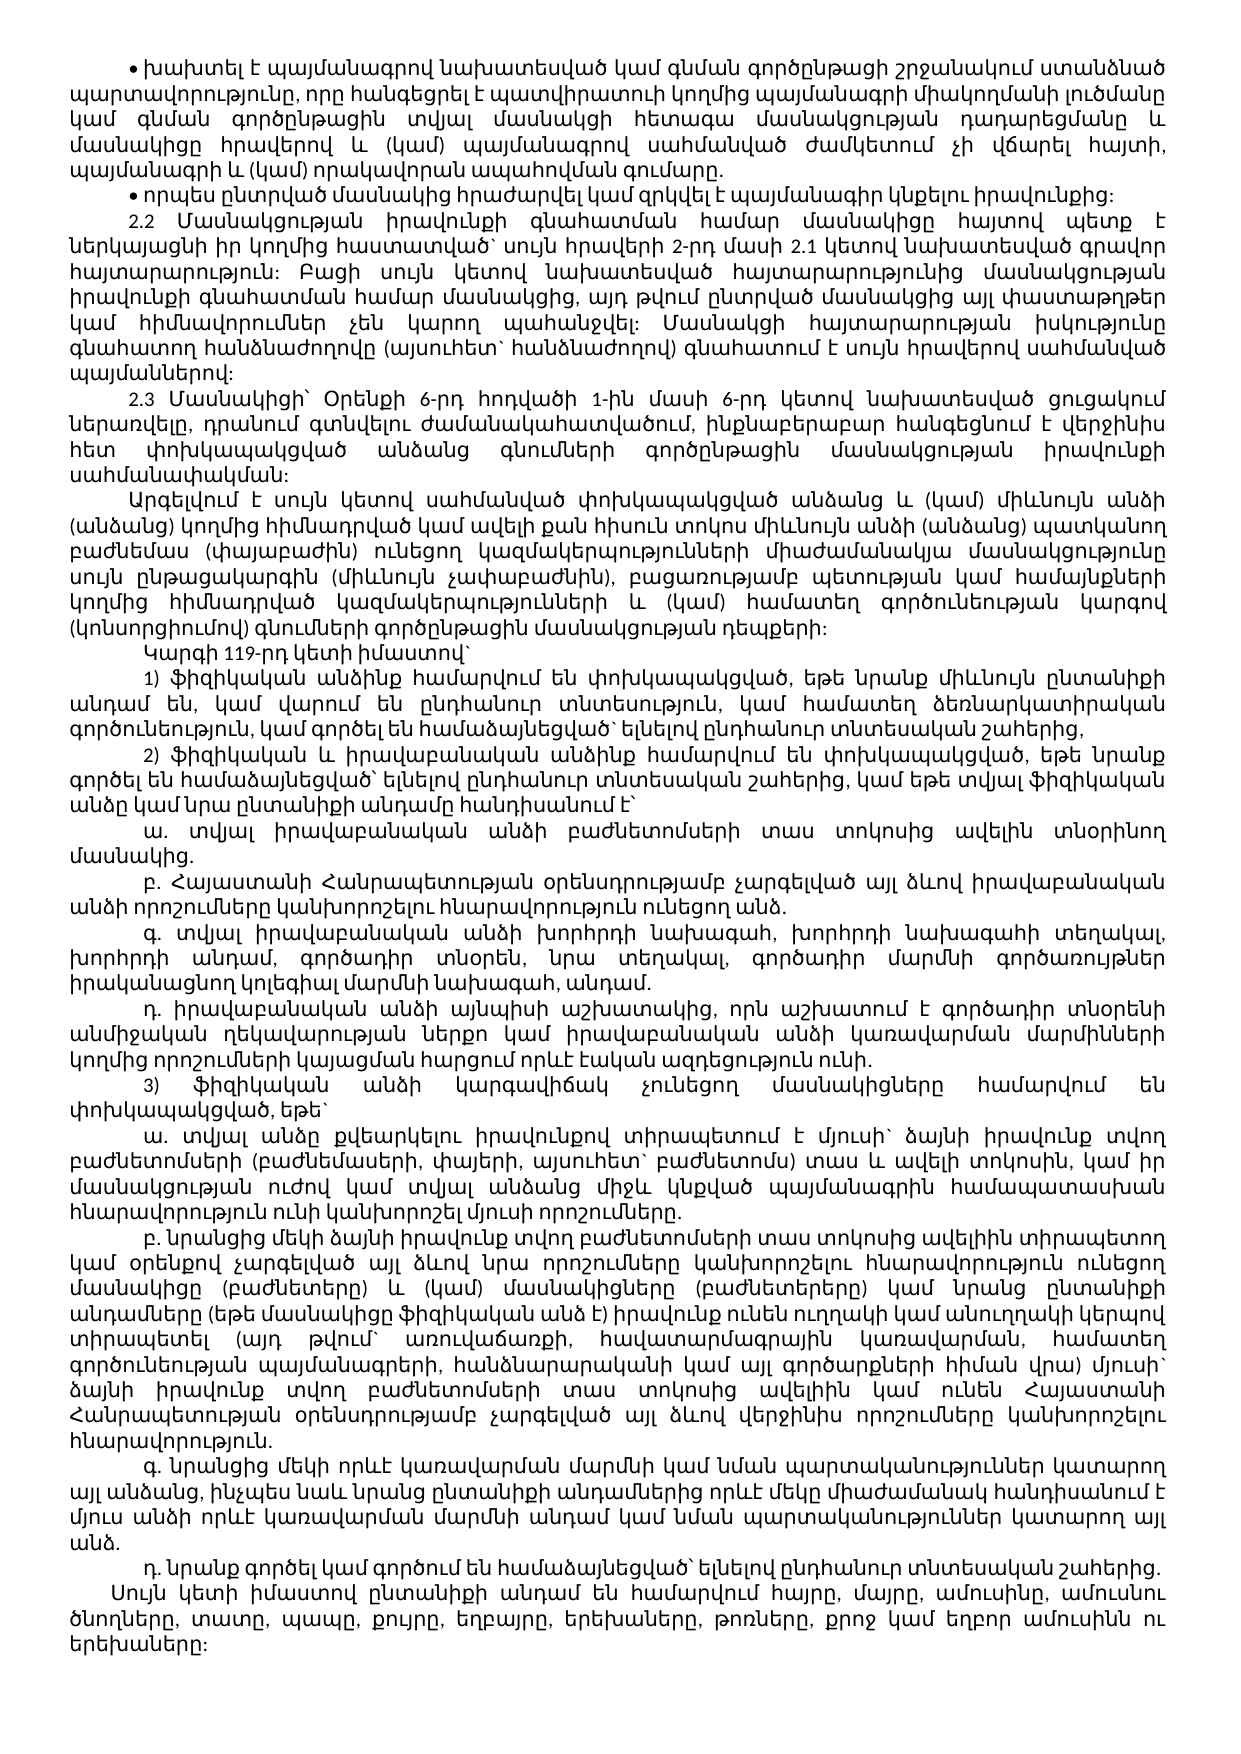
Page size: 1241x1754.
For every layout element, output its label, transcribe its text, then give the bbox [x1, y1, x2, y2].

text բ. նրանցից մեկի ձայնի իրավունք տվող բաժնետոմսերի տաս տոկոսից ավելիին տիրապետող կամ օրենքով չարգելված այլ ձևով նրա որոշումները կանխորոշելու հնարավորություն ունեցող մասնակիցը (բաժնետերը) և (կամ) մասնակիցները (բաժնետերերը) կամ նրանց ընտանիքի անդամները (եթե մասնակիցը ֆիզիկական անձ է) իրավունք ունեն ուղղակի կամ անուղղակի կերպով տիրապետել (այդ թվում` առուվաճառքի, հավատարմագրային կառավարման, համատեղ գործունեության պայմանագրերի, հանձնարարականի կամ այլ գործարքների հիման վրա) մյուսի` ձայնի իրավունք տվող բաժնետոմսերի տաս տոկոսից ավելիին կամ ունեն Հայաստանի Հանրապետության օրենսդրությամբ չարգելված այլ ձևով վերջինիս որոշումները կանխորոշելու հնարավորություն. [69, 1225, 1167, 1453]
text Արգելվում է սույն կետով սահմանված փոխկապակցված անձանց և (կամ) միևնույն անձի (անձանց) կողմից հիմնադրված կամ ավելի քան հիսուն տոկոս միևնույն անձի (անձանց) պատկանող բաժնեմաս (փայաբաժին) ունեցող կազմակերպությունների միաժամանակյա մասնակցությունը սույն ընթացակարգին (միևնույն չափաբաժնին), բացառությամբ պետության կամ համայնքների կողմից հիմնադրված կազմակերպությունների և (կամ) համատեղ գործունեության կարգով (կոնսորցիումով) գնումների գործընթացին մասնակցության դեպքերի: [69, 488, 1167, 640]
text • որպես ընտրված մասնակից հրաժարվել կամ զրկվել է պայմանագիր կնքելու իրավունքից: [69, 183, 1167, 208]
text • խախտել է պայմանագրով նախատեսված կամ գնման գործընթացի շրջանակում ստանձնած պարտավորությունը, որը հանգեցրել է պատվիրատուի կողմից պայմանագրի միակողմանի լուծմանը կամ գնման գործընթացին տվյալ մասնակցի հետագա մասնակցության դադարեցմանը և մասնակիցը հրավերով և (կամ) պայմանագրով սահմանված ժամկետում չի վճարել հայտի, պայմանագրի և (կամ) որակավորան ապահովման գումարը. [69, 56, 1167, 183]
text Սույն կետի իմաստով ընտանիքի անդամ են համարվում հայրը, մայրը, ամուսինը, ամուսնու ծնողները, տատը, պապը, քույրը, եղբայրը, երեխաները, թոռները, քրոջ կամ եղբոր ամուսինն ու երեխաները: [69, 1581, 1167, 1657]
text ա. տվյալ անձը քվեարկելու իրավունքով տիրապետում է մյուսի` ձայնի իրավունք տվող բաժնետոմսերի (բաժնեմասերի, փայերի, այսուհետ` բաժնետոմս) տաս և ավելի տոկոսին, կամ իր մասնակցության ուժով կամ տվյալ անձանց միջև կնքված պայմանագրին համապատասխան հնարավորություն ունի կանխորոշել մյուսի որոշումները. [69, 1123, 1167, 1225]
text 2.2 Մասնակցության իրավունքի գնահատման համար մասնակիցը հայտով պետք է ներկայացնի իր կողմից հաստատված` սույն հրավերի 2-րդ մասի 2.1 կետով նախատեսված գրավոր հայտարարություն: Բացի սույն կետով նախատեսված հայտարարությունից մասնակցության իրավունքի գնահատման համար մասնակցից, այդ թվում ընտրված մասնակցից այլ փաստաթղթեր կամ հիմնավորումներ չեն կարող պահանջվել: Մասնակցի հայտարարության իսկությունը գնահատող հանձնաժողովը (այսուհետ` հանձնաժողով) գնահատում է սույն հրավերով սահմանված պայմաններով: [69, 208, 1167, 386]
text 2.3 Մասնակիցի՝ Օրենքի 6-րդ հոդվածի 1-ին մասի 6-րդ կետով նախատեսված ցուցակում ներառվելը, դրանում գտնվելու ժամանակահատվածում, ինքնաբերաբար հանգեցնում է վերջինիս հետ փոխկապակցված անձանց գնումների գործընթացին մասնակցության իրավունքի սահմանափակման: [69, 386, 1167, 488]
text 3) ֆիզիկական անձի կարգավիճակ չունեցող մասնակիցները համարվում են փոխկապակցված, եթե` [69, 1072, 1167, 1123]
text դ. իրավաբանական անձի այնպիսի աշխատակից, որն աշխատում է գործադիր տնօրենի անմիջական ղեկավարության ներքո կամ իրավաբանական անձի կառավարման մարմինների կողմից որոշումների կայացման հարցում որևէ էական ազդեցություն ունի. [69, 996, 1167, 1072]
text 2) ֆիզիկական և իրավաբանական անձինք համարվում են փոխկապակցված, եթե նրանք գործել են համաձայնեցված՝ ելնելով ընդհանուր տնտեսական շահերից, կամ եթե տվյալ ֆիզիկական անձը կամ նրա ընտանիքի անդամը հանդիսանում է՝ [69, 742, 1167, 818]
text Կարգի 119-րդ կետի իմաստով` [69, 640, 1167, 666]
text բ. Հայաստանի Հանրապետության օրենսդրությամբ չարգելված այլ ձևով իրավաբանական անձի որոշումները կանխորոշելու հնարավորություն ունեցող անձ. [69, 869, 1167, 920]
text դ. նրանք գործել կամ գործում են համաձայնեցված՝ ելնելով ընդհանուր տնտեսական շահերից. [69, 1555, 1167, 1581]
text գ. նրանցից մեկի որևէ կառավարման մարմնի կամ նման պարտականություններ կատարող այլ անձանց, ինչպես նաև նրանց ընտանիքի անդամներից որևէ մեկը միաժամանակ հանդիսանում է մյուս անձի որևէ կառավարման մարմնի անդամ կամ նման պարտականություններ կատարող այլ անձ. [69, 1453, 1167, 1555]
text գ. տվյալ իրավաբանական անձի խորհրդի նախագահ, խորհրդի նախագահի տեղակալ, խորհրդի անդամ, գործադիր տնօրեն, նրա տեղակալ, գործադիր մարմնի գործառույթներ իրականացնող կոլեգիալ մարմնի նախագահ, անդամ. [69, 920, 1167, 996]
text ա. տվյալ իրավաբանական անձի բաժնետոմսերի տաս տոկոսից ավելին տնօրինող մասնակից. [69, 818, 1167, 869]
text 1) ֆիզիկական անձինք համարվում են փոխկապակցված, եթե նրանք միևնույն ընտանիքի անդամ են, կամ վարում են ընդհանուր տնտեսություն, կամ համատեղ ձեռնարկատիրական գործունեություն, կամ գործել են համաձայնեցված` ելնելով ընդհանուր տնտեսական շահերից, [69, 666, 1167, 742]
